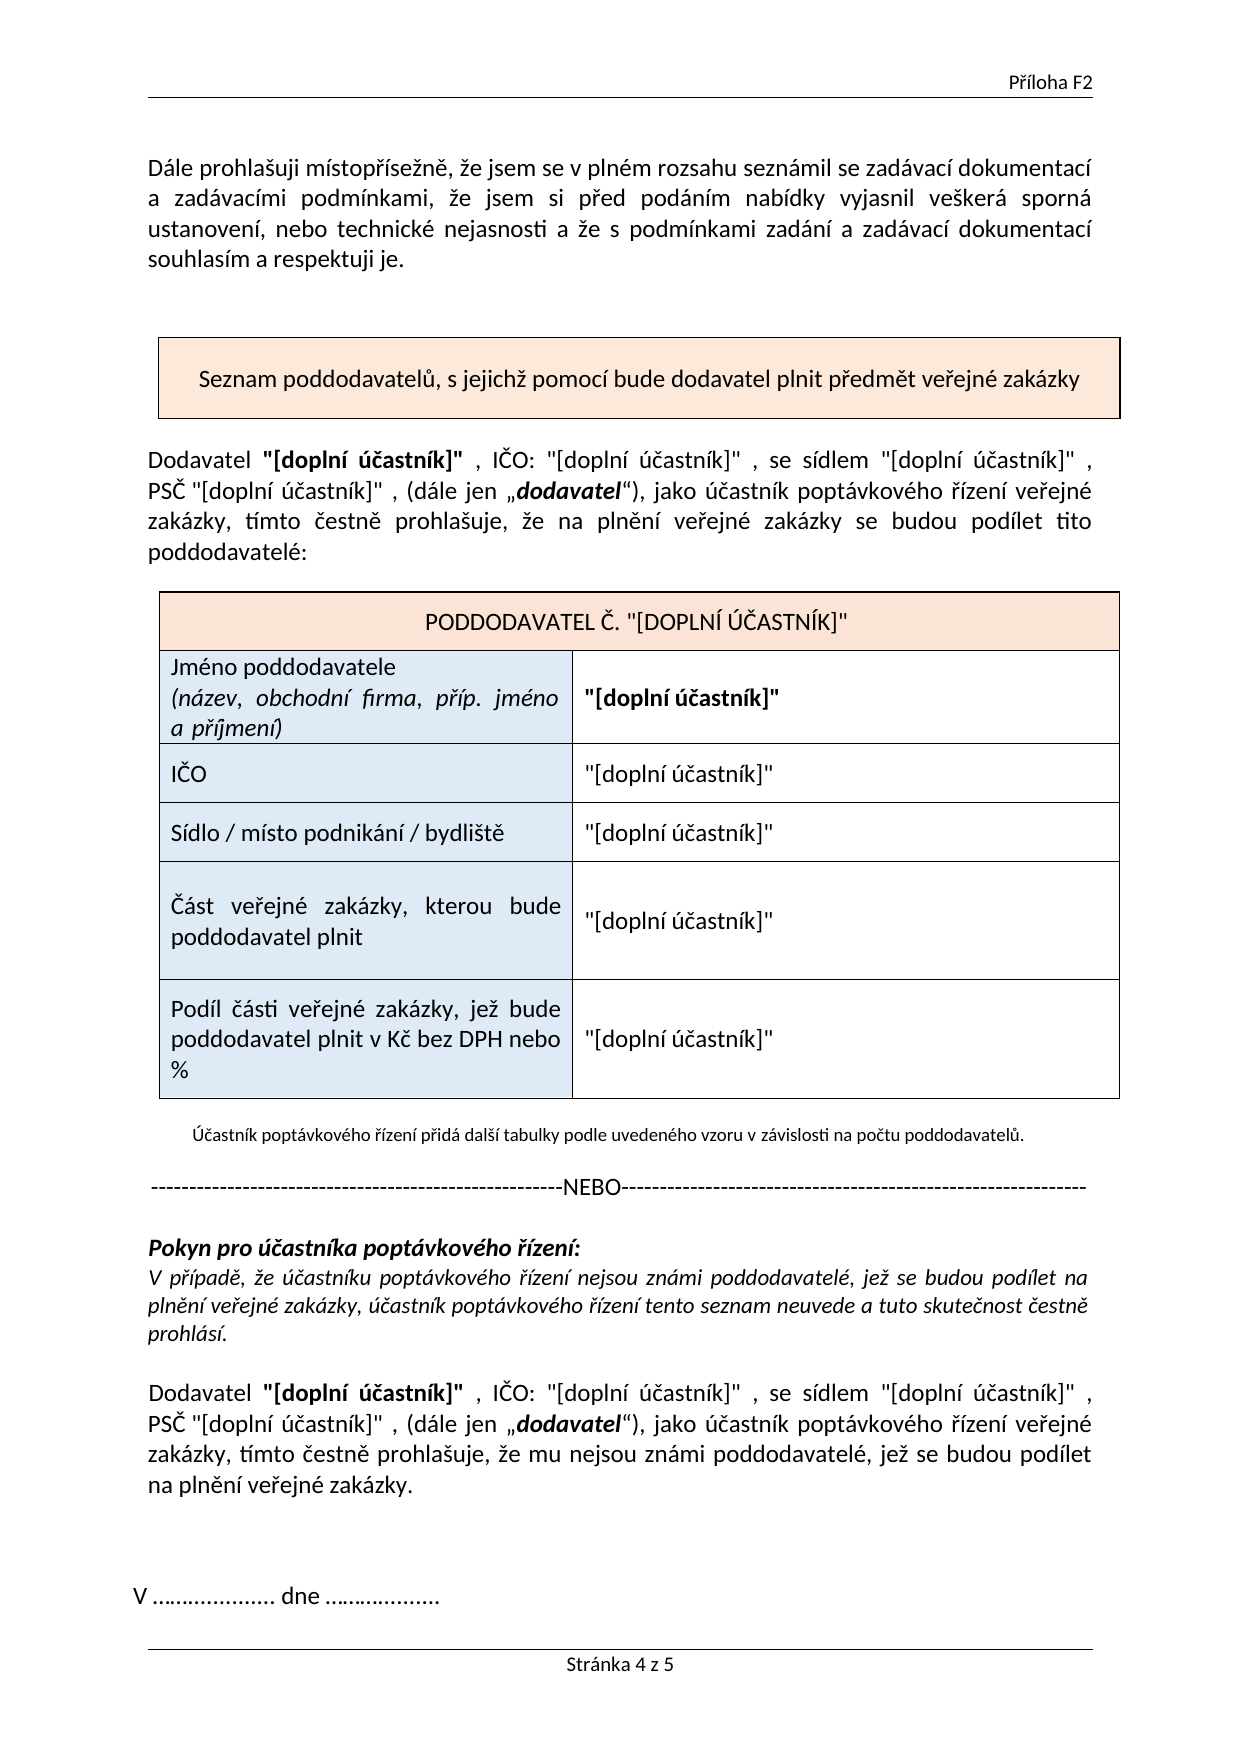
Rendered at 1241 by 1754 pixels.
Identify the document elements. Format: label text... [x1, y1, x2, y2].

text Dodavatel , IČO: , se sídlem , PSČ , (dále jen „dodavatel“), jako účastník poptávkového řízení veřejné zakázky, tímto čestně prohlašuje, že na plnění veřejné zakázky se budou podílet tito poddodavatelé: [148, 444, 1093, 566]
text Dále prohlašuji místopřísežně, že jsem se v plném rozsahu seznámil se zadávací dokumentací a zadávacími podmínkami, že jsem si před podáním nabídky vyjasnil veškerá sporná ustanovení, nebo technické nejasnosti a že s podmínkami zadání a zadávací dokumentací souhlasím a respektuji je. [148, 152, 1093, 274]
table_cell Sídlo / místo podnikání / bydliště [160, 803, 572, 861]
list Účastník poptávkového řízení přidá další tabulky podle uvedeného vzoru v závislosti na počtu poddodavatelů. [192, 1123, 1122, 1146]
table_cell [573, 862, 1119, 979]
text V …….............. dne ……….......... [133, 1580, 1122, 1611]
table_cell [573, 744, 1119, 802]
table_cell [573, 803, 1119, 861]
table_cell Část veřejné zakázky, kterou bude poddodavatel plnit [160, 862, 572, 979]
table_cell Podíl části veřejné zakázky, jež bude poddodavatel plnit v Kč bez DPH nebo % [160, 980, 572, 1097]
table_cell Jméno poddodavatele (název, obchodní firma, příp. jméno a příjmení) [160, 651, 572, 743]
table_cell [573, 651, 1119, 743]
table_header Seznam poddodavatelů, s jejichž pomocí bude dodavatel plnit předmět veřejné zakázky [159, 338, 1119, 418]
table_header PODDODAVATEL Č. [160, 593, 1119, 650]
text ------------------------------------------------------NEBO------------------------------------------------------------- [148, 1171, 1093, 1202]
text Dodavatel , IČO: , se sídlem , PSČ , (dále jen „dodavatel“), jako účastník poptávkového řízení veřejné zakázky, tímto čestně prohlašuje, že mu nejsou známi poddodavatelé, jež se budou podílet na plnění veřejné zakázky. [148, 1377, 1093, 1499]
text Pokyn pro účastníka poptávkového řízení: [148, 1232, 1093, 1263]
table_cell IČO [160, 744, 572, 802]
table_cell [573, 980, 1119, 1097]
text V případě, že účastníku poptávkového řízení nejsou známi poddodavatelé, jež se budou podílet na plnění veřejné zakázky, účastník poptávkového řízení tento seznam neuvede a tuto skutečnost čestně prohlásí. [148, 1263, 1093, 1347]
